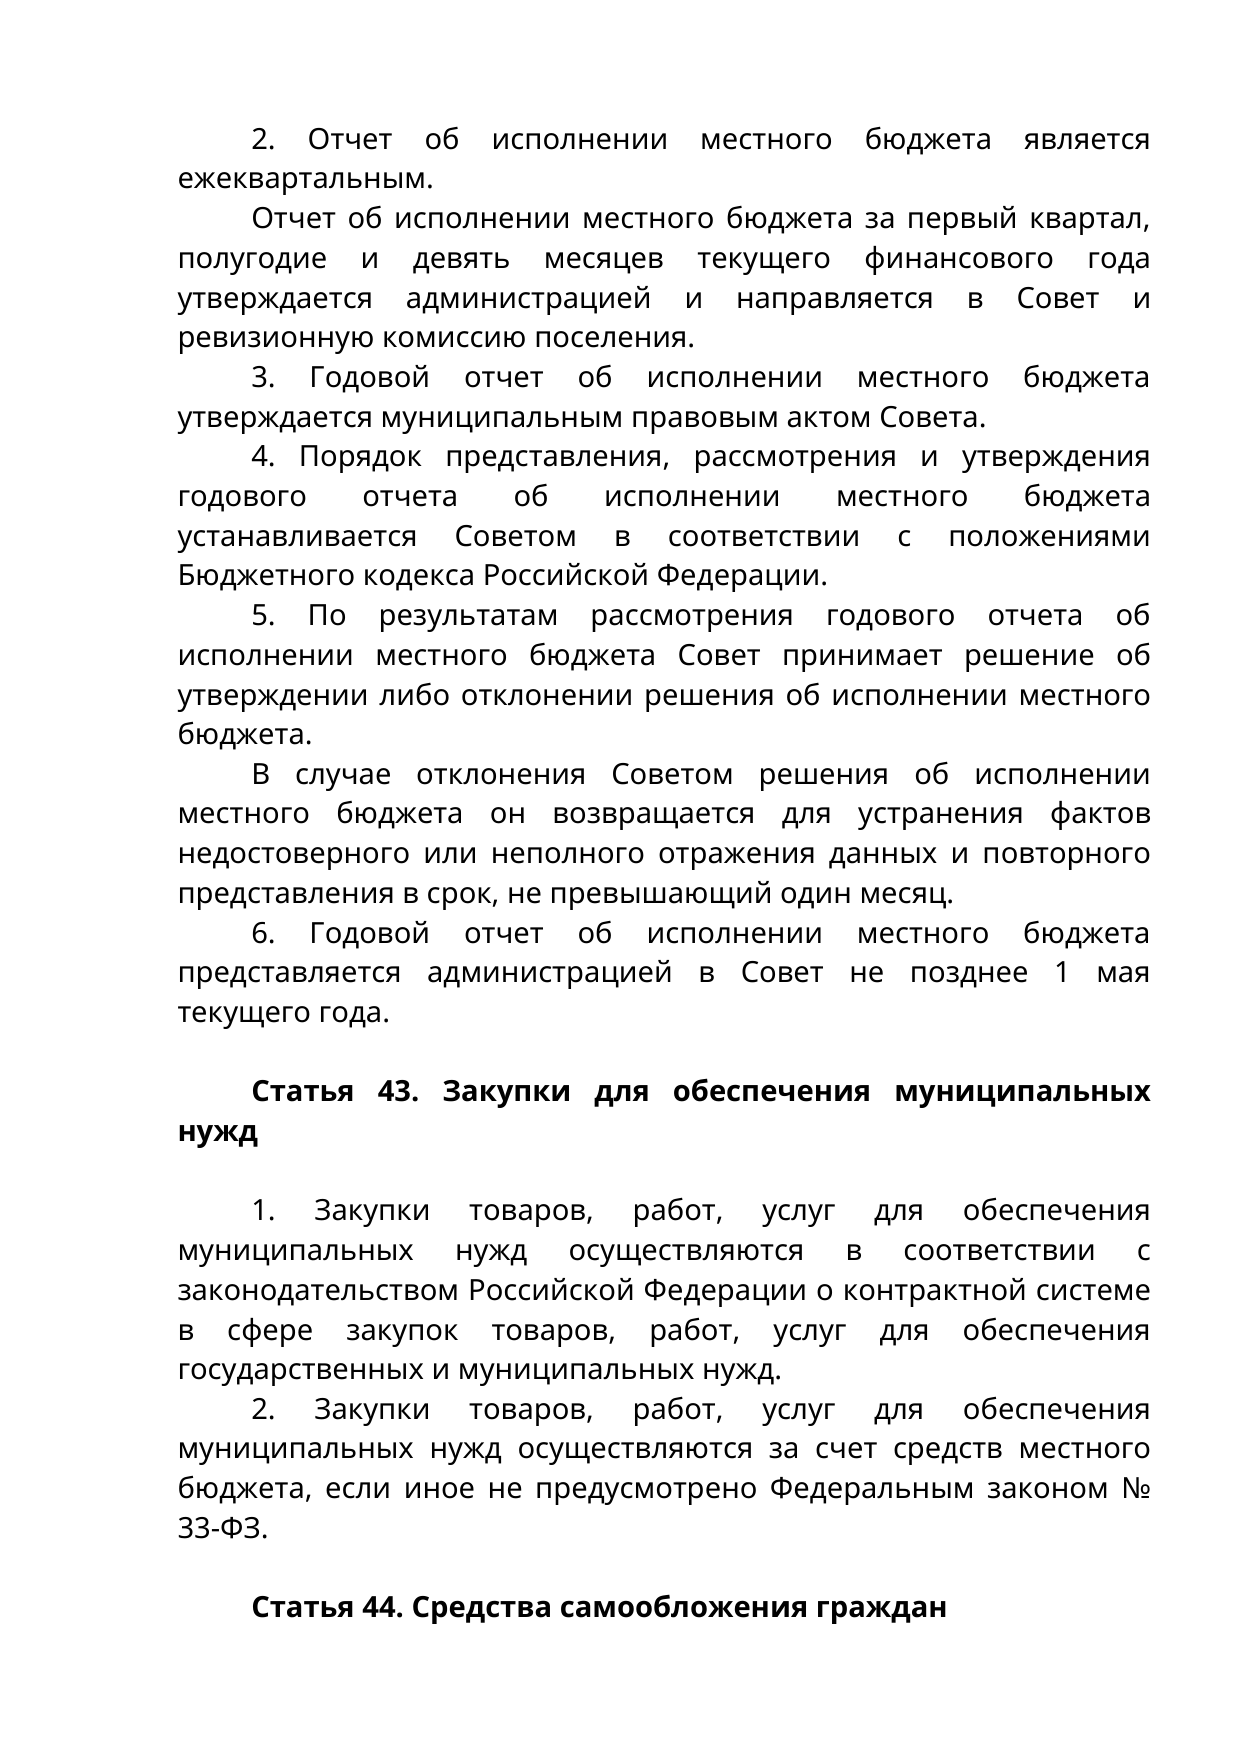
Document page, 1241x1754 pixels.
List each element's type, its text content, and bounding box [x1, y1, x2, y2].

subtitle Статья 44. Средства самообложения граждан [177, 1587, 1152, 1626]
text 3. Годовой отчет об исполнении местного бюджета утверждается муниципальным правовым актом Совета. [177, 356, 1152, 436]
text 2. Закупки товаров, работ, услуг для обеспечения муниципальных нужд осуществляются за счет средств местного бюджета, если иное не предусмотрено Федеральным законом № 33-ФЗ. [177, 1388, 1152, 1547]
text 4. Порядок представления, рассмотрения и утверждения годового отчета об исполнении местного бюджета устанавливается Советом в соответствии с положениями Бюджетного кодекса Российской Федерации. [177, 436, 1152, 594]
text Отчет об исполнении местного бюджета за первый квартал, полугодие и девять месяцев текущего финансового года утверждается администрацией и направляется в Совет и ревизионную комиссию поселения. [177, 197, 1152, 356]
text 2. Отчет об исполнении местного бюджета является ежеквартальным. [177, 118, 1152, 197]
text Статья 43. Закупки для обеспечения муниципальных нужд [177, 1071, 1152, 1150]
text 6. Годовой отчет об исполнении местного бюджета представляется администрацией в Совет не позднее 1 мая текущего года. [177, 912, 1152, 1031]
text 5. По результатам рассмотрения годового отчета об исполнении местного бюджета Совет принимает решение об утверждении либо отклонении решения об исполнении местного бюджета. [177, 594, 1152, 753]
text 1. Закупки товаров, работ, услуг для обеспечения муниципальных нужд осуществляются в соответствии с законодательством Российской Федерации о контрактной системе в сфере закупок товаров, работ, услуг для обеспечения государственных и муниципальных нужд. [177, 1190, 1152, 1388]
text В случае отклонения Советом решения об исполнении местного бюджета он возвращается для устранения фактов недостоверного или неполного отражения данных и повторного представления в срок, не превышающий один месяц. [177, 753, 1152, 912]
